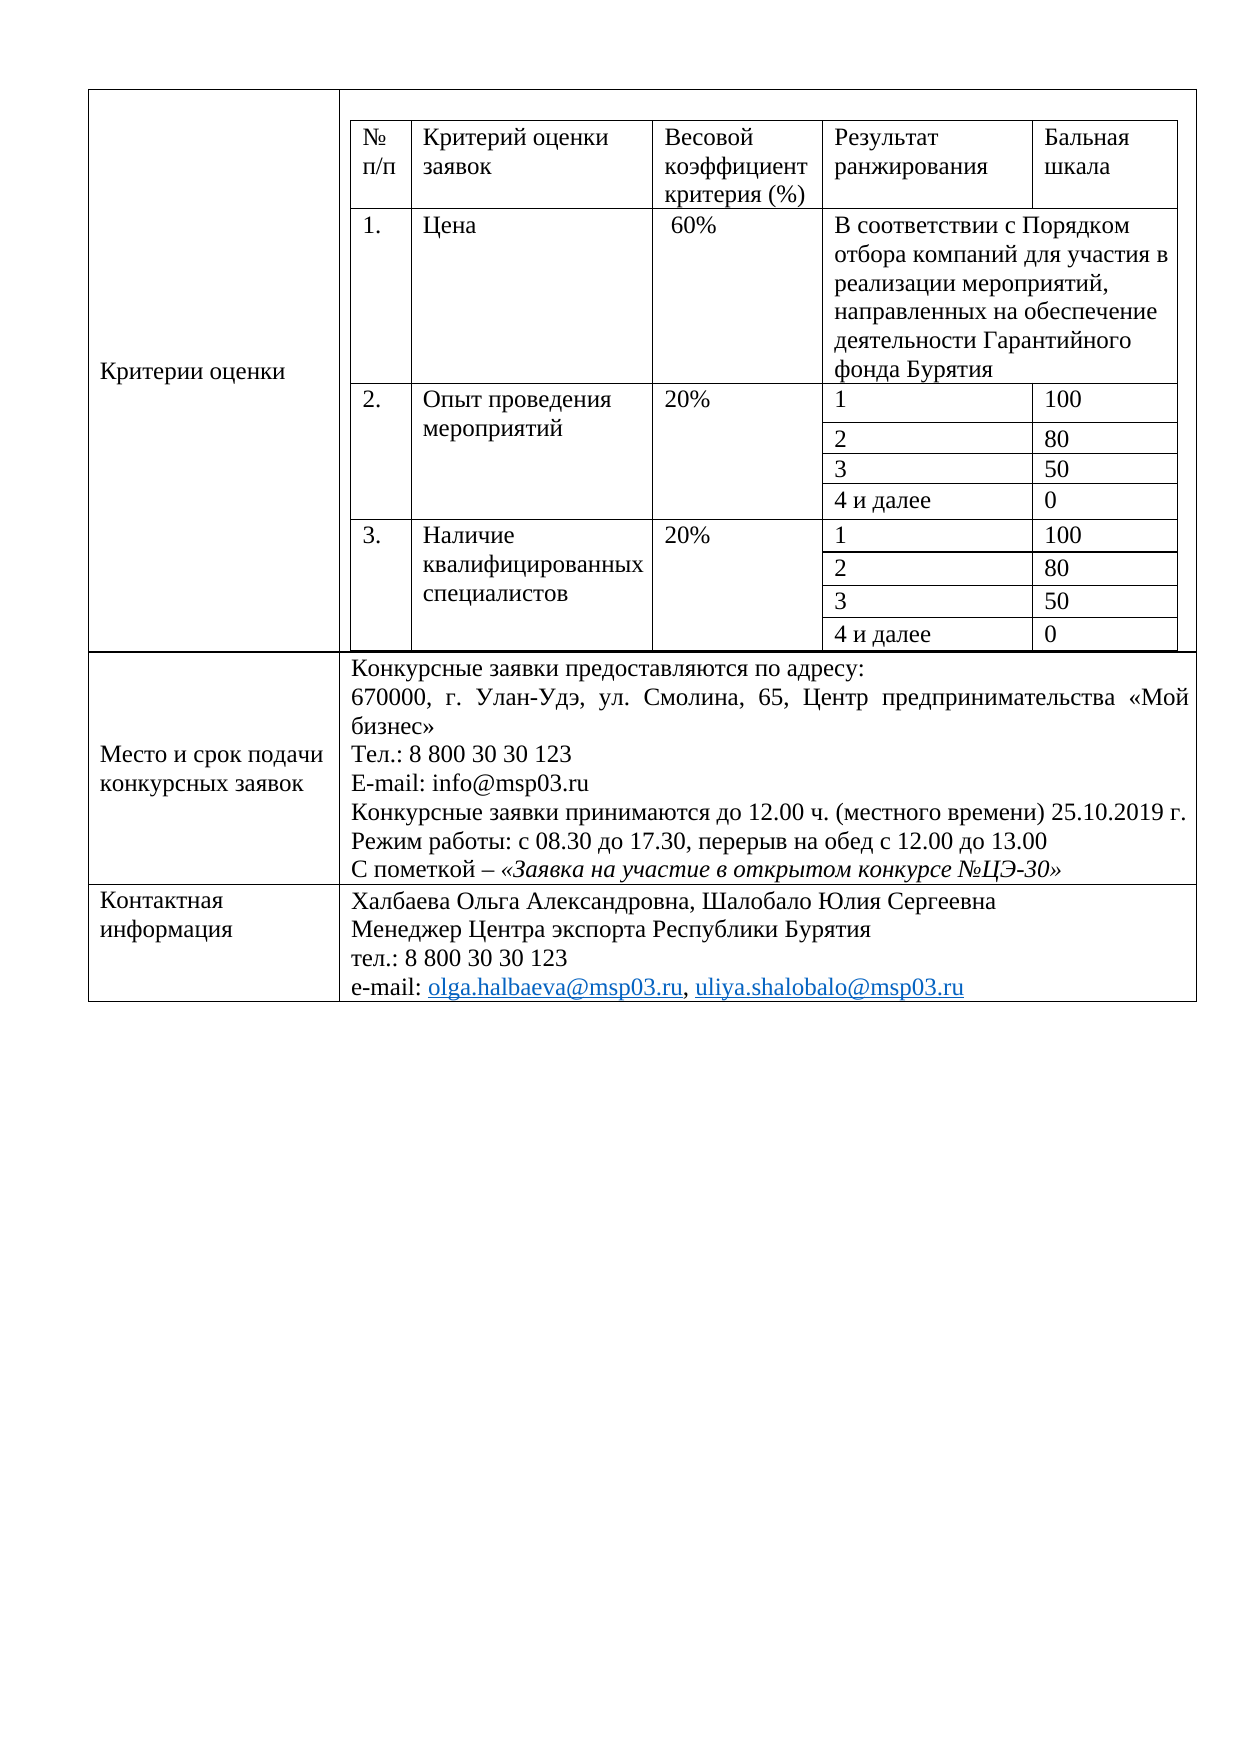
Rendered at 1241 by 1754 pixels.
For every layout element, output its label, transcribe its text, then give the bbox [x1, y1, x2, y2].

table_cell [340, 90, 1196, 651]
table_cell Конкурсные заявки предоставляются по адресу: 670000, г. Улан-Удэ, ул. Смолина, 65, Центр предпринимательства «Мой бизнес» Тел.: 8 800 30 30 123 E-mail: info@msp03.ru Конкурсные заявки принимаются до 12.00 ч. (местного времени) 25.10.2019 г. Режим работы: с 08.30 до 17.30, перерыв на обед с 12.00 до 13.00 С пометкой – «Заявка на участие в открытом конкурсе №ЦЭ-30» [340, 653, 1196, 883]
table_cell Контактная информация [89, 885, 339, 1001]
table_cell Критерии оценки [89, 90, 339, 651]
table_cell Халбаева Ольга Александровна, Шалобало Юлия Сергеевна Менеджер Центра экспорта Республики Бурятия тел.: 8 800 30 30 123 e-mail: olga.halbaeva@msp03.ru, uliya.shalobalo@msp03.ru [340, 885, 1196, 1001]
table_cell Место и срок подачи конкурсных заявок [89, 653, 339, 883]
